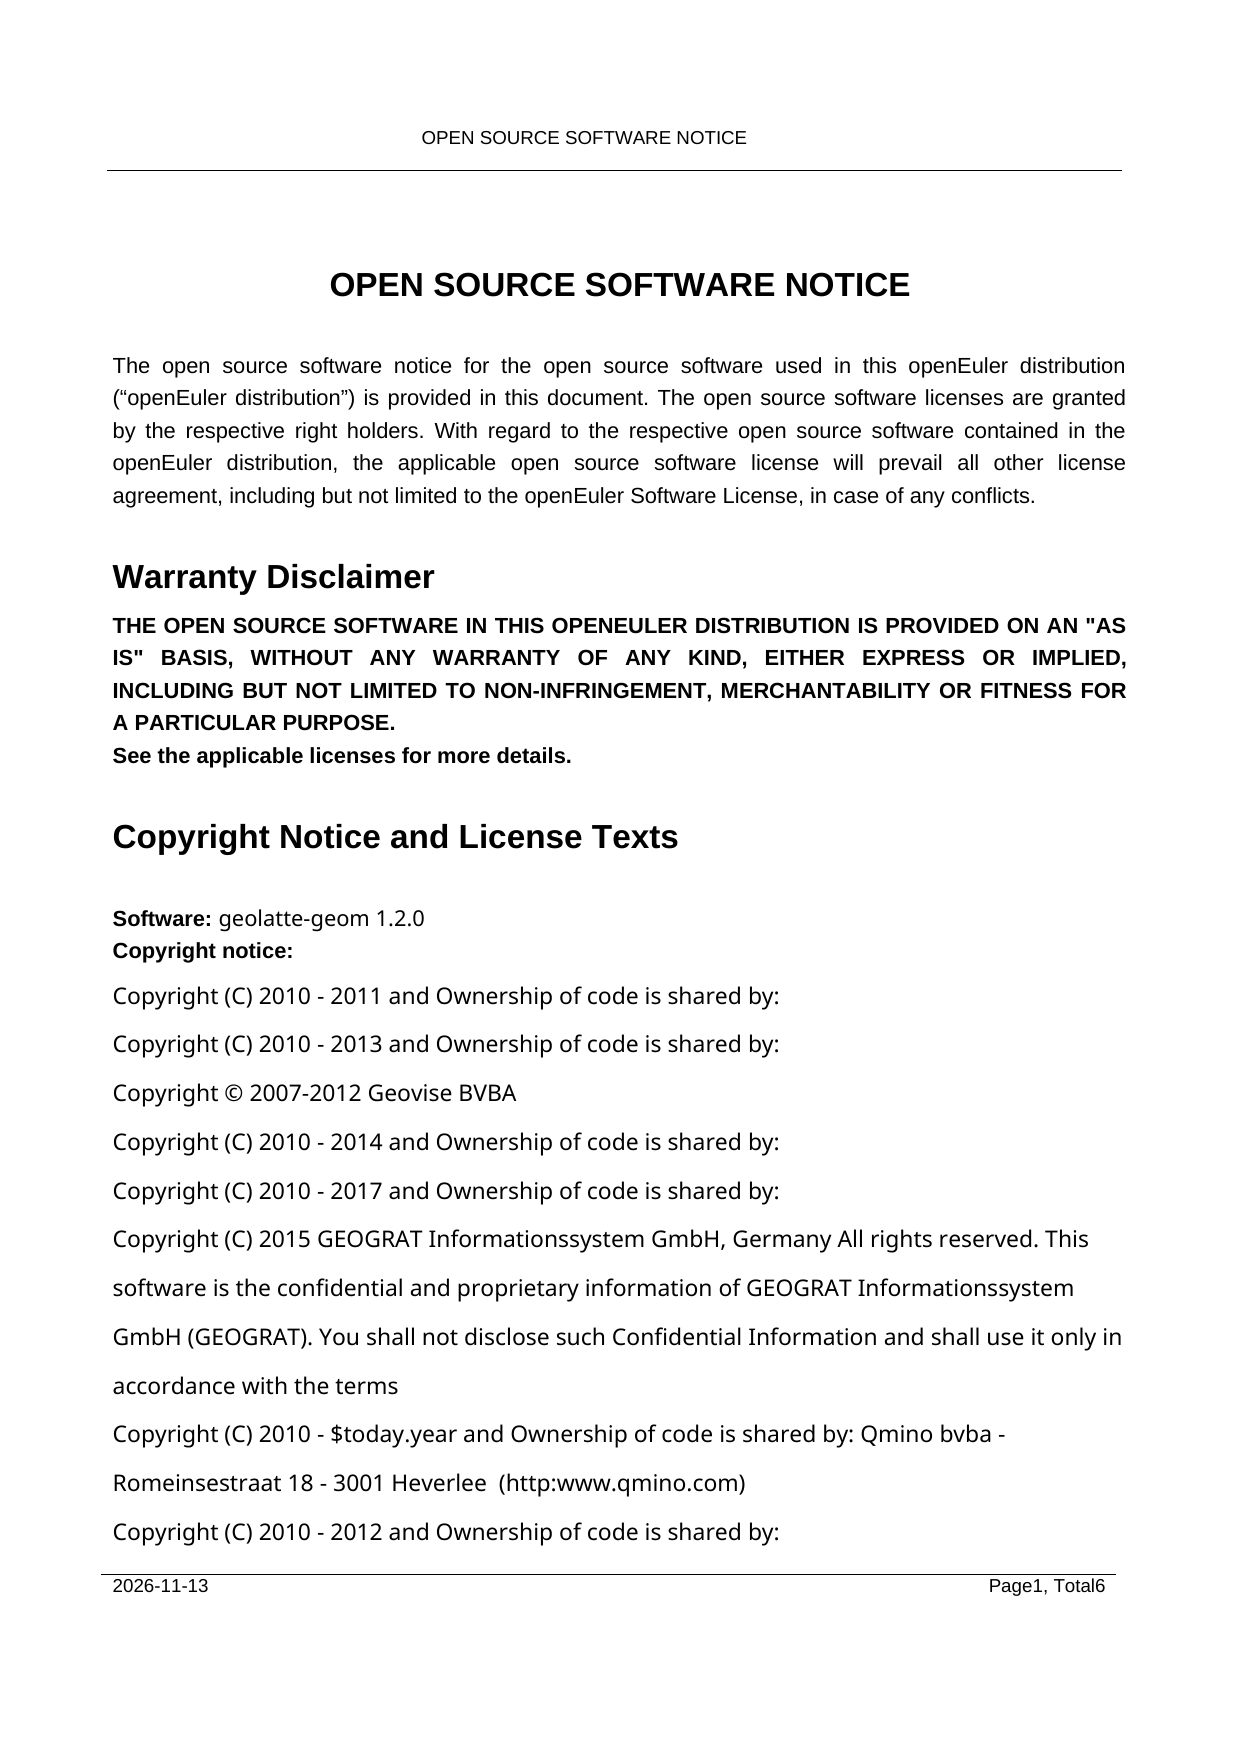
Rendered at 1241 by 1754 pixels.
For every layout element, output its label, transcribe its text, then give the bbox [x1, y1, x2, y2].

text Warranty Disclaimer [112, 544, 1128, 609]
text Copyright notice: [112, 934, 1128, 966]
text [112, 979, 1128, 1548]
text Software: geolatte-geom 1.2.0 [112, 901, 1128, 934]
text The open source software notice for the open source software used in this openEuler distribution (“openEuler distribution”) is provided in this document. The open source software licenses are granted by the respective right holders. With regard to the respective open source software contained in the openEuler distribution, the applicable open source software license will prevail all other license agreement, including but not limited to the openEuler Software License, in case of any conflicts. [112, 349, 1128, 511]
text Copyright Notice and License Texts [112, 804, 1128, 869]
text THE OPEN SOURCE SOFTWARE IN THIS OPENEULER DISTRIBUTION IS PROVIDED ON AN "AS IS" BASIS, WITHOUT ANY WARRANTY OF ANY KIND, EITHER EXPRESS OR IMPLIED, INCLUDING BUT NOT LIMITED TO NON-INFRINGEMENT, MERCHANTABILITY OR FITNESS FOR A PARTICULAR PURPOSE. See the applicable licenses for more details. [112, 609, 1128, 771]
text OPEN SOURCE SOFTWARE NOTICE [112, 251, 1128, 316]
